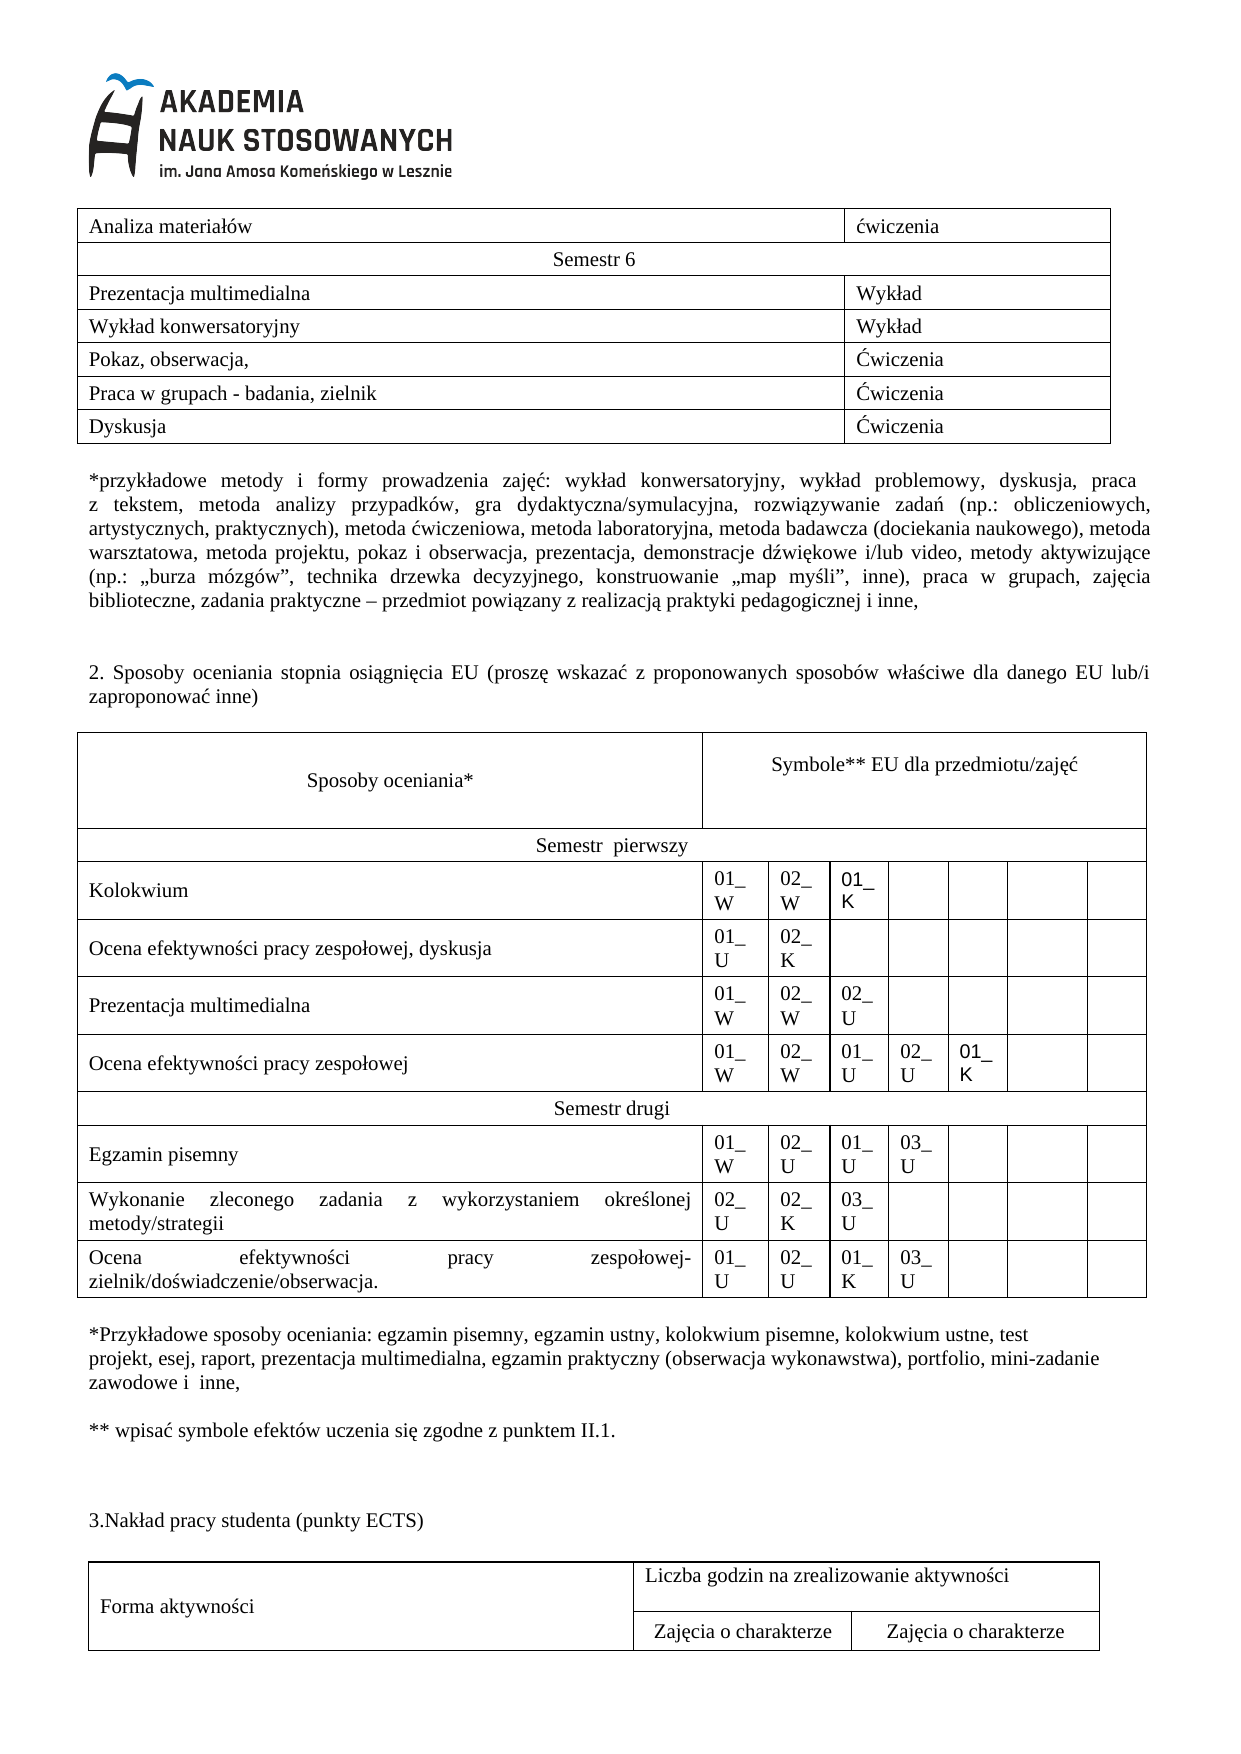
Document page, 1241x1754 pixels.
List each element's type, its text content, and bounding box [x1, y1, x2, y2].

table_cell 01_U [831, 1035, 888, 1091]
table_cell 02_W [769, 1035, 829, 1091]
table_cell Prezentacja multimedialna [78, 276, 844, 309]
text projekt, esej, raport, prezentacja multimedialna, egzamin praktyczny (obserwacja wykonawstwa), portfolio, mini-zadanie zawodowe i inne, ** wpisać symbole efektów uczenia się zgodne z punktem II.1. [89, 1346, 1152, 1442]
table_header Symbole** EU dla przedmiotu/zajęć [703, 733, 1146, 796]
picture [88, 73, 452, 180]
table_cell 02_W [769, 862, 829, 919]
table_cell 01_W [703, 862, 768, 919]
table_cell [1008, 1035, 1087, 1091]
table_cell [1088, 977, 1146, 1034]
table_cell Zajęcia o charakterze praktycznym [852, 1612, 1099, 1649]
table_header Forma aktywności [89, 1563, 633, 1649]
table_cell 01_U [703, 1241, 768, 1297]
table_cell 01_U [831, 1126, 888, 1182]
table_cell 02_K [769, 1183, 829, 1239]
table_cell [889, 977, 948, 1034]
table_cell 01_W [703, 1035, 768, 1091]
text 2. Sposoby oceniania stopnia osiągnięcia EU (proszę wskazać z proponowanych sposobów właściwe dla danego EU lub/i zaproponować inne) [89, 660, 1152, 708]
table_cell [1088, 862, 1146, 919]
table_cell 02_U [769, 1126, 829, 1182]
table_cell Semestr drugi [78, 1092, 1146, 1124]
table_cell 03_U [889, 1126, 948, 1182]
table_cell Praca w grupach - badania, zielnik [78, 377, 844, 409]
table_cell [889, 920, 948, 976]
table_cell [1008, 862, 1087, 919]
table_cell 03_U [889, 1241, 948, 1297]
table_header Sposoby oceniania* [78, 733, 702, 828]
text *przykładowe metody i formy prowadzenia zajęć: wykład konwersatoryjny, wykład problemowy, dyskusja, praca z tekstem, metoda analizy przypadków, gra dydaktyczna/symulacyjna, rozwiązywanie zadań (np.: obliczeniowych, artystycznych, praktycznych), metoda ćwiczeniowa, metoda laboratoryjna, metoda badawcza (dociekania naukowego), metoda warsztatowa, metoda projektu, pokaz i obserwacja, prezentacja, demonstracje dźwiękowe i/lub video, metody aktywizujące (np.: „burza mózgów”, technika drzewka decyzyjnego, konstruowanie „map myśli”, inne), praca w grupach, zajęcia biblioteczne, zadania praktyczne – przedmiot powiązany z realizacją praktyki pedagogicznej i inne, [89, 467, 1152, 612]
table_cell [1008, 1241, 1087, 1297]
table_cell Analiza materiałów [78, 209, 844, 242]
table_cell 02_U [889, 1035, 948, 1091]
table_cell [1088, 1035, 1146, 1091]
table_cell 02_U [703, 1183, 768, 1239]
table_cell Zajęcia o charakterze teoretycznym [634, 1612, 851, 1649]
table_cell Wykonanie zleconego zadania z wykorzystaniem określonej metody/strategii [78, 1183, 702, 1239]
table_cell Wykład [845, 310, 1110, 342]
table_cell [1008, 977, 1087, 1034]
table_cell Ćwiczenia [845, 343, 1110, 376]
table_cell 01_W [703, 1126, 768, 1182]
table_cell 01_W [703, 977, 768, 1034]
table_cell [1008, 920, 1087, 976]
table_cell 01_U [703, 920, 768, 976]
table_cell Pokaz, obserwacja, [78, 343, 844, 376]
table_cell Wykład konwersatoryjny [78, 310, 844, 342]
text 3.Nakład pracy studenta (punkty ECTS) [89, 1508, 1152, 1532]
table_cell Ocena efektywności pracy zespołowej- zielnik/doświadczenie/obserwacja. [78, 1241, 702, 1297]
table_cell Wykład [845, 276, 1110, 309]
table_cell Prezentacja multimedialna [78, 977, 702, 1034]
table_cell Ćwiczenia [845, 410, 1110, 442]
table_cell 01_K [831, 862, 888, 919]
table_cell [703, 796, 1146, 828]
table_cell 01_K [949, 1035, 1007, 1091]
table_header Liczba godzin na zrealizowanie aktywności [634, 1563, 1099, 1611]
table_cell 02_U [769, 1241, 829, 1297]
table_cell Dyskusja [78, 410, 844, 442]
table_cell [1088, 920, 1146, 976]
table_cell 03_U [831, 1183, 888, 1239]
table_cell Ocena efektywności pracy zespołowej, dyskusja [78, 920, 702, 976]
table_cell [889, 1183, 948, 1239]
table_cell [949, 1241, 1007, 1297]
table_cell [1008, 1183, 1087, 1239]
table_cell [949, 920, 1007, 976]
table_cell 02_W [769, 977, 829, 1034]
table_cell [831, 920, 888, 976]
table_cell 02_U [831, 977, 888, 1034]
table_cell 02_K [769, 920, 829, 976]
table_cell [949, 1183, 1007, 1239]
table_cell [1088, 1183, 1146, 1239]
table_cell [949, 862, 1007, 919]
table_cell [1088, 1126, 1146, 1182]
table_cell Semestr 6 [78, 243, 1110, 275]
table_cell [949, 1126, 1007, 1182]
table_cell Semestr pierwszy [78, 829, 1146, 861]
table_cell Ocena efektywności pracy zespołowej [78, 1035, 702, 1091]
table_cell Egzamin pisemny [78, 1126, 702, 1182]
table_cell 01_K [831, 1241, 888, 1297]
text *Przykładowe sposoby oceniania: egzamin pisemny, egzamin ustny, kolokwium pisemne, kolokwium ustne, test [89, 1322, 1152, 1346]
table_cell [889, 862, 948, 919]
table_cell [949, 977, 1007, 1034]
table_cell Ćwiczenia [845, 377, 1110, 409]
table_cell Kolokwium [78, 862, 702, 919]
table_cell [1008, 1126, 1087, 1182]
table_cell ćwiczenia [845, 209, 1110, 242]
table_cell [1088, 1241, 1146, 1297]
